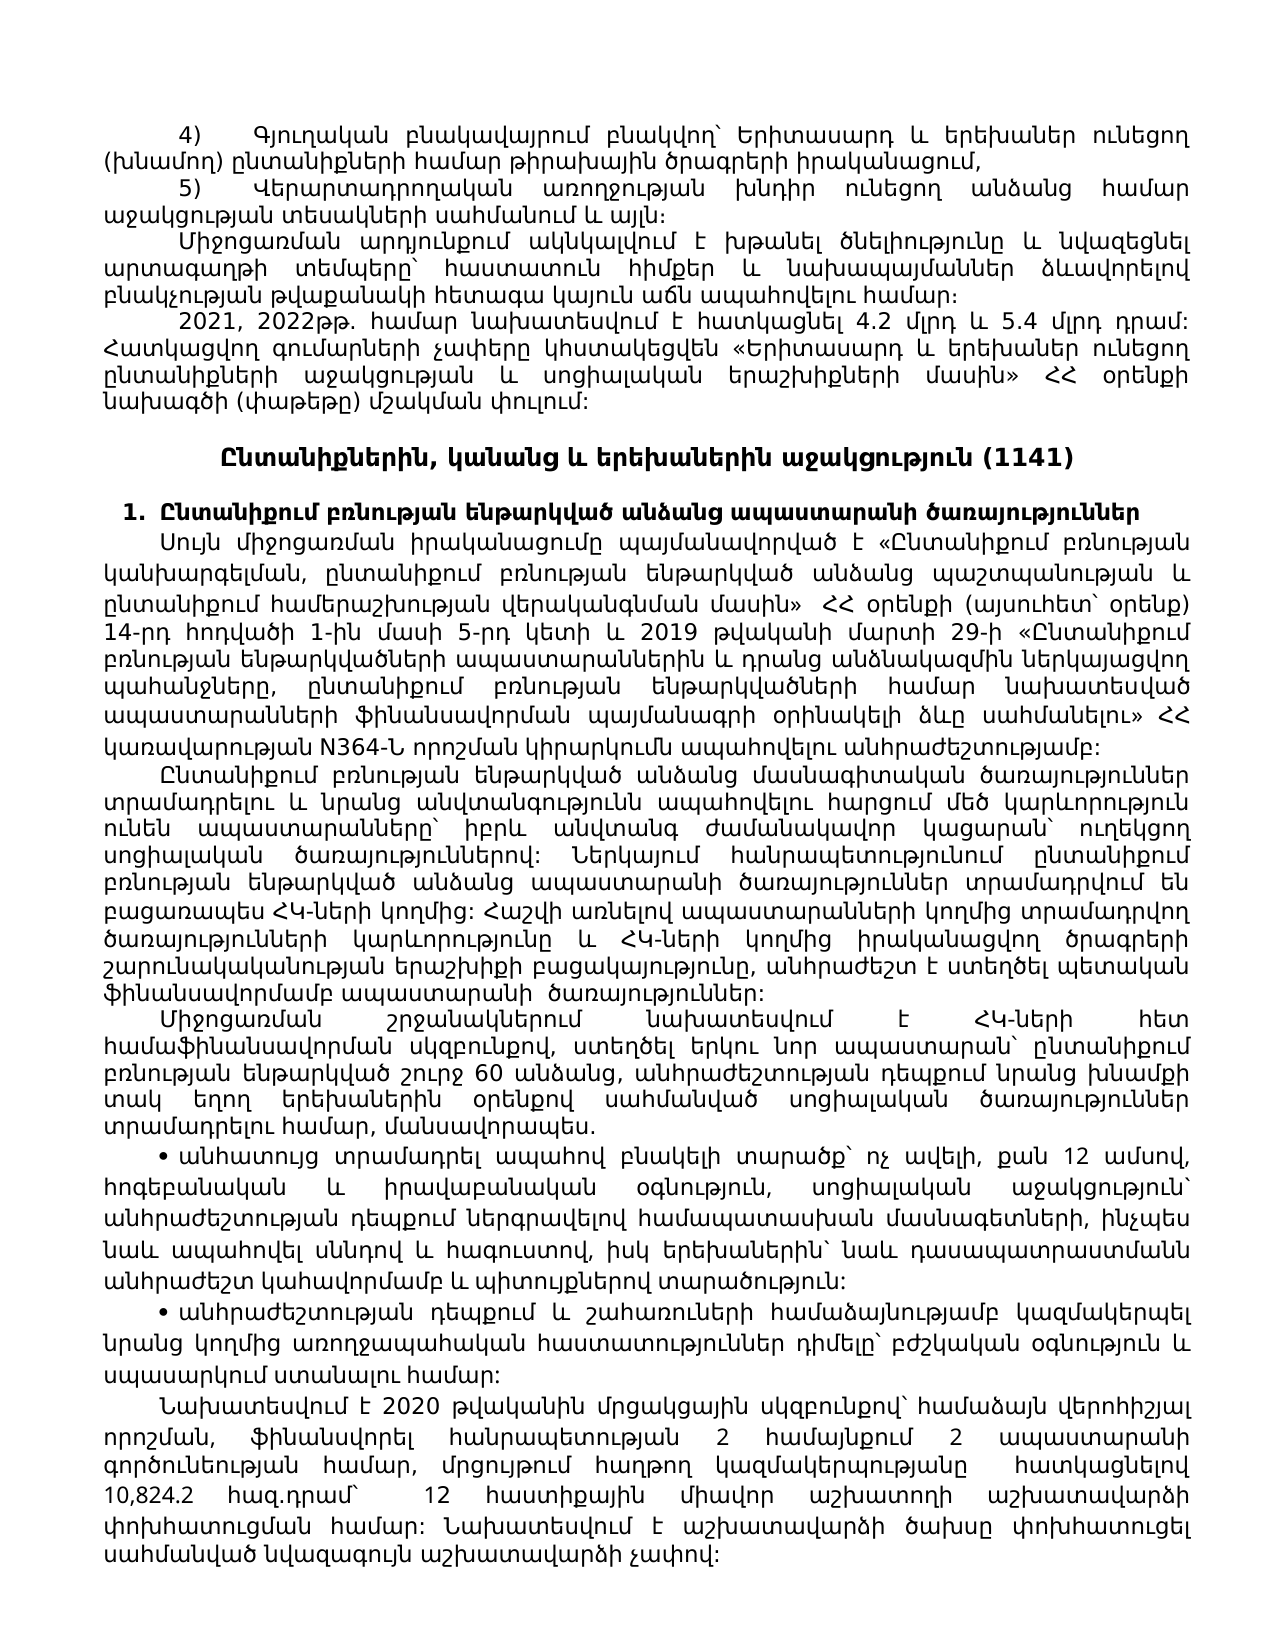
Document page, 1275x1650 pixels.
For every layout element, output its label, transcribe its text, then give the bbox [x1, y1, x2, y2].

list Ընտանիքում բռնության ենթարկված անձանց ապաստարանի ծառայություններ [122, 499, 1191, 526]
text Նախատեսվում է 2020 թվականին մրցակցային սկզբունքով՝ համաձայն վերոհիշյալ որոշման, ֆինանսվորել հանրապետության 2 համայնքում 2 ապաստարանի գործունեության համար, մրցույթում հաղթող կազմակերպությանը հատկացնելով 10,824.2 հազ.դրամ՝ 12 հաստիքային միավոր աշխատողի աշխատավարձի փոխհատուցման համար: Նախատեսվում է աշխատավարձի ծախսը փոխհատուցել սահմանված նվազագույն աշխատավարձի չափով: [103, 1390, 1191, 1568]
text Ընտանիքում բռնության ենթարկված անձանց մասնագիտական ծառայություններ տրամադրելու և նրանց անվտանգությունն ապահովելու հարցում մեծ կարևորություն ունեն ապաստարանները՝ իբրև անվտանգ ժամանակավոր կացարան՝ ուղեկցող սոցիալական ծառայություններով: Ներկայում հանրապետությունում ընտանիքում բռնության ենթարկված անձանց ապաստարանի ծառայություններ տրամադրվում են բացառապես ՀԿ-ների կողմից: Հաշվի առնելով ապաստարանների կողմից տրամադրվող ծառայությունների կարևորությունը և ՀԿ-ների կողմից իրականացվող ծրագրերի շարունակականության երաշխիքի բացակայությունը, անհրաժեշտ է ստեղծել պետական ֆինանսավորմամբ ապաստարանի ծառայություններ: [103, 762, 1191, 1007]
text 4) Գյուղական բնակավայրում բնակվող՝ Երիտասարդ և երեխաներ ունեցող (խնամող) ընտանիքների համար թիրախային ծրագրերի իրականացում, [103, 122, 1191, 175]
list անհատույց տրամադրել ապահով բնակելի տարածք՝ ոչ ավելի, քան 12 ամսով, հոգեբանական և իրավաբանական օգնություն, սոցիալական աջակցություն` անհրաժեշտության դեպքում ներգրավելով համապատասխան մասնագետների, ինչպես նաև ապահովել սննդով և հագուստով, իսկ երեխաներին` նաև դասապատրաստմանն անհրաժեշտ կահավորմամբ և պիտույքներով տարածություն: [103, 1140, 1191, 1296]
text Միջոցառման արդյունքում ակնկալվում է խթանել ծնելիությունը և նվազեցնել արտագաղթի տեմպերը՝ հաստատուն հիմքեր և նախապայմաններ ձևավորելով բնակչության թվաքանակի հետագա կայուն աճն ապահովելու համար։ [103, 228, 1191, 308]
text Միջոցառման շրջանակներում նախատեսվում է ՀԿ-ների հետ համաֆինանսավորման սկզբունքով, ստեղծել երկու նոր ապաստարան՝ ընտանիքում բռնության ենթարկված շուրջ 60 անձանց, անհրաժեշտության դեպքում նրանց խնամքի տակ եղող երեխաներին օրենքով սահմանված սոցիալական ծառայություններ տրամադրելու համար, մանսավորապես. [103, 1007, 1191, 1140]
text Ընտանիքներին, կանանց և երեխաներին աջակցություն (1141) [103, 443, 1191, 472]
text 5) Վերարտադրողական առողջության խնդիր ունեցող անձանց համար աջակցության տեսակների սահմանում և այլն։ [103, 175, 1191, 228]
text Սույն միջոցառման իրականացումը պայմանավորված է «Ընտանիքում բռնության կանխարգելման, ընտանիքում բռնության ենթարկված անձանց պաշտպանության և ընտանիքում համերաշխության վերականգնման մասին» ՀՀ օրենքի (այսուհետ՝ օրենք) 14-րդ հոդվածի 1-ին մասի 5-րդ կետի և 2019 թվականի մարտի 29-ի «Ընտանիքում բռնության ենթարկվածների ապաստարաններին և դրանց անձնակազմին ներկայացվող պահանջները, ընտանիքում բռնության ենթարկվածների համար նախատեսված ապաստարանների ֆինանսավորման պայմանագրի օրինակելի ձևը սահմանելու» ՀՀ կառավարության N364-Ն որոշման կիրարկումն ապահովելու անհրաժեշտությամբ: [103, 526, 1191, 762]
list անհրաժեշտության դեպքում և շահառուների համաձայնությամբ կազմակերպել նրանց կողմից առողջապահական հաստատություններ դիմելը՝ բժշկական օգնություն և սպասարկում ստանալու համար: [103, 1296, 1191, 1390]
text 2021, 2022թթ. համար նախատեսվում է հատկացնել 4.2 մլրդ և 5.4 մլրդ դրամ: Հատկացվող գումարների չափերը կհստակեցվեն «Երիտասարդ և երեխաներ ունեցող ընտանիքների աջակցության և սոցիալական երաշխիքների մասին» ՀՀ օրենքի նախագծի (փաթեթը) մշակման փուլում: [103, 308, 1191, 415]
